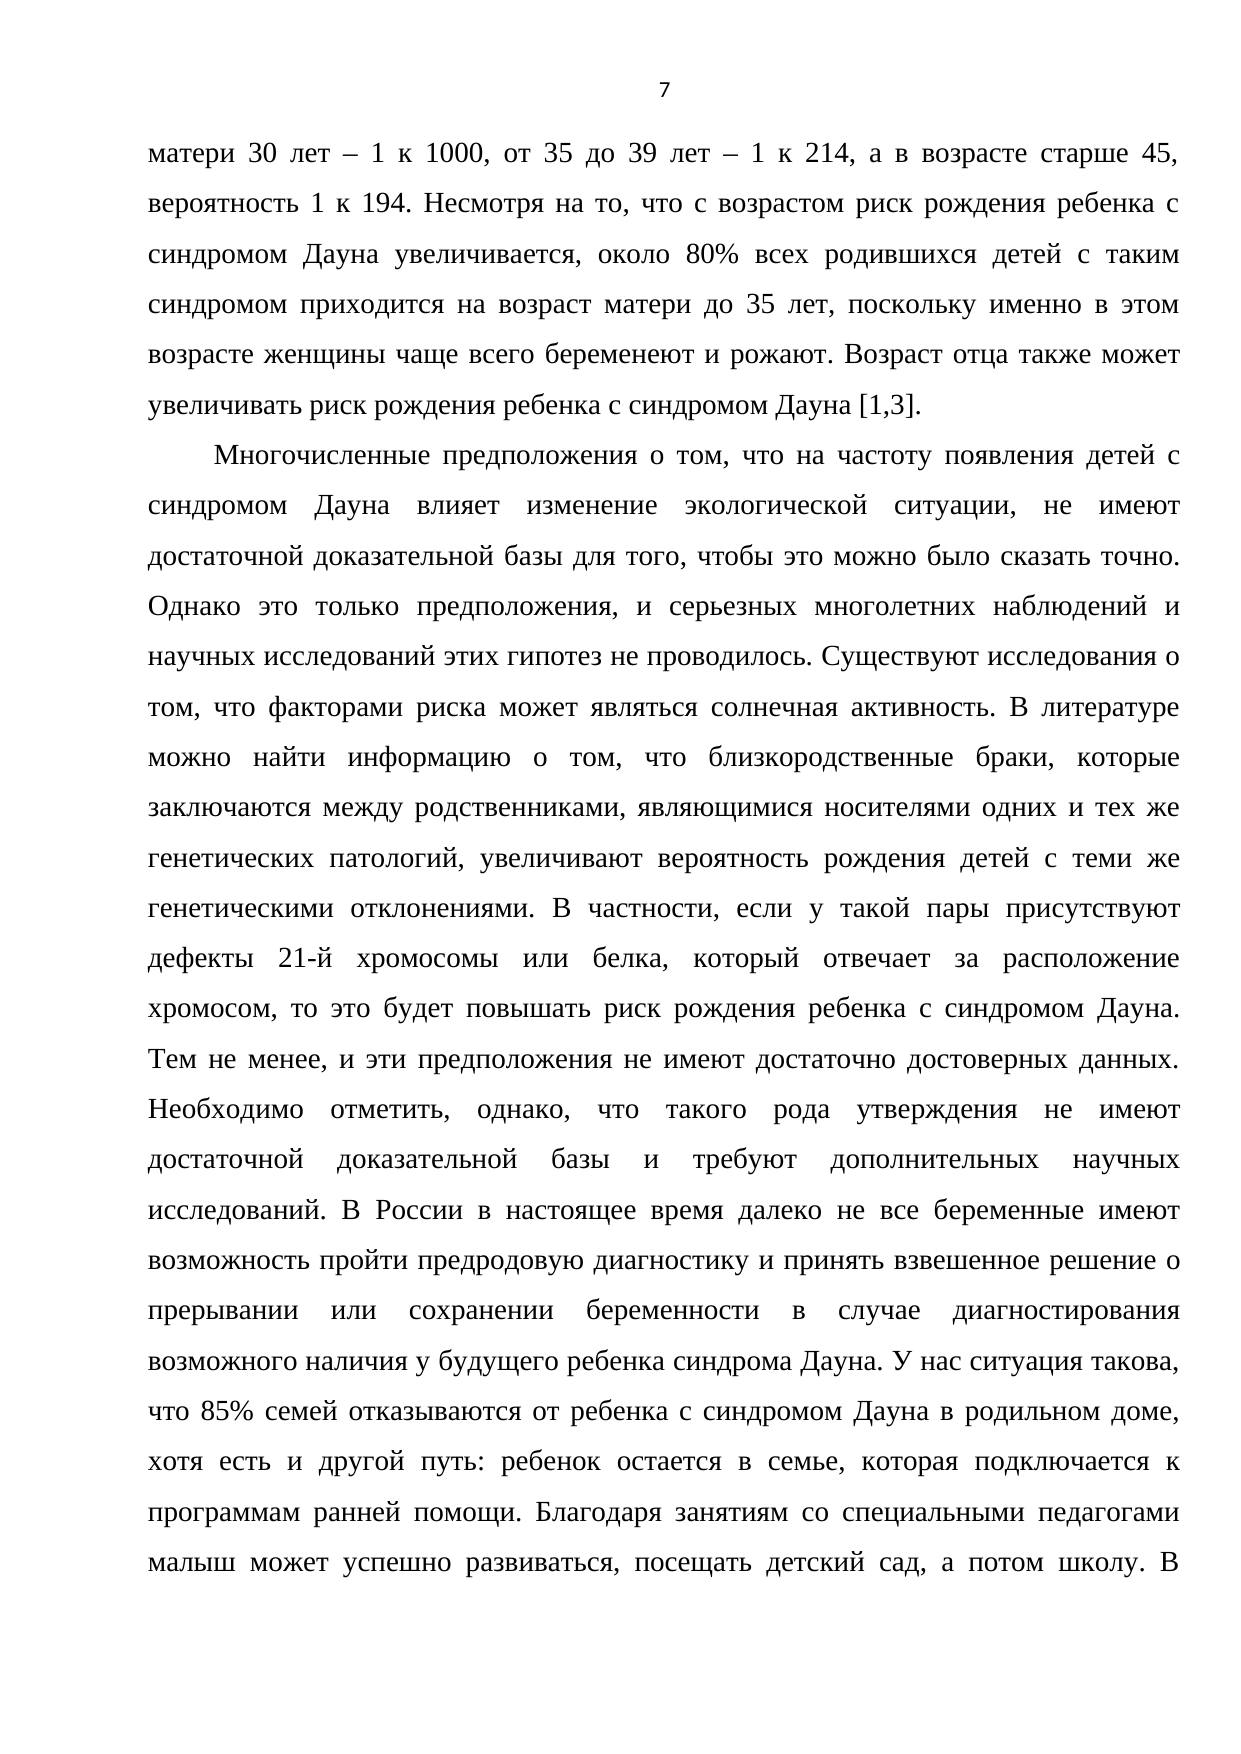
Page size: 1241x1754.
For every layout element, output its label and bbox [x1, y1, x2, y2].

text [148, 135, 1181, 420]
text [148, 437, 1181, 1578]
